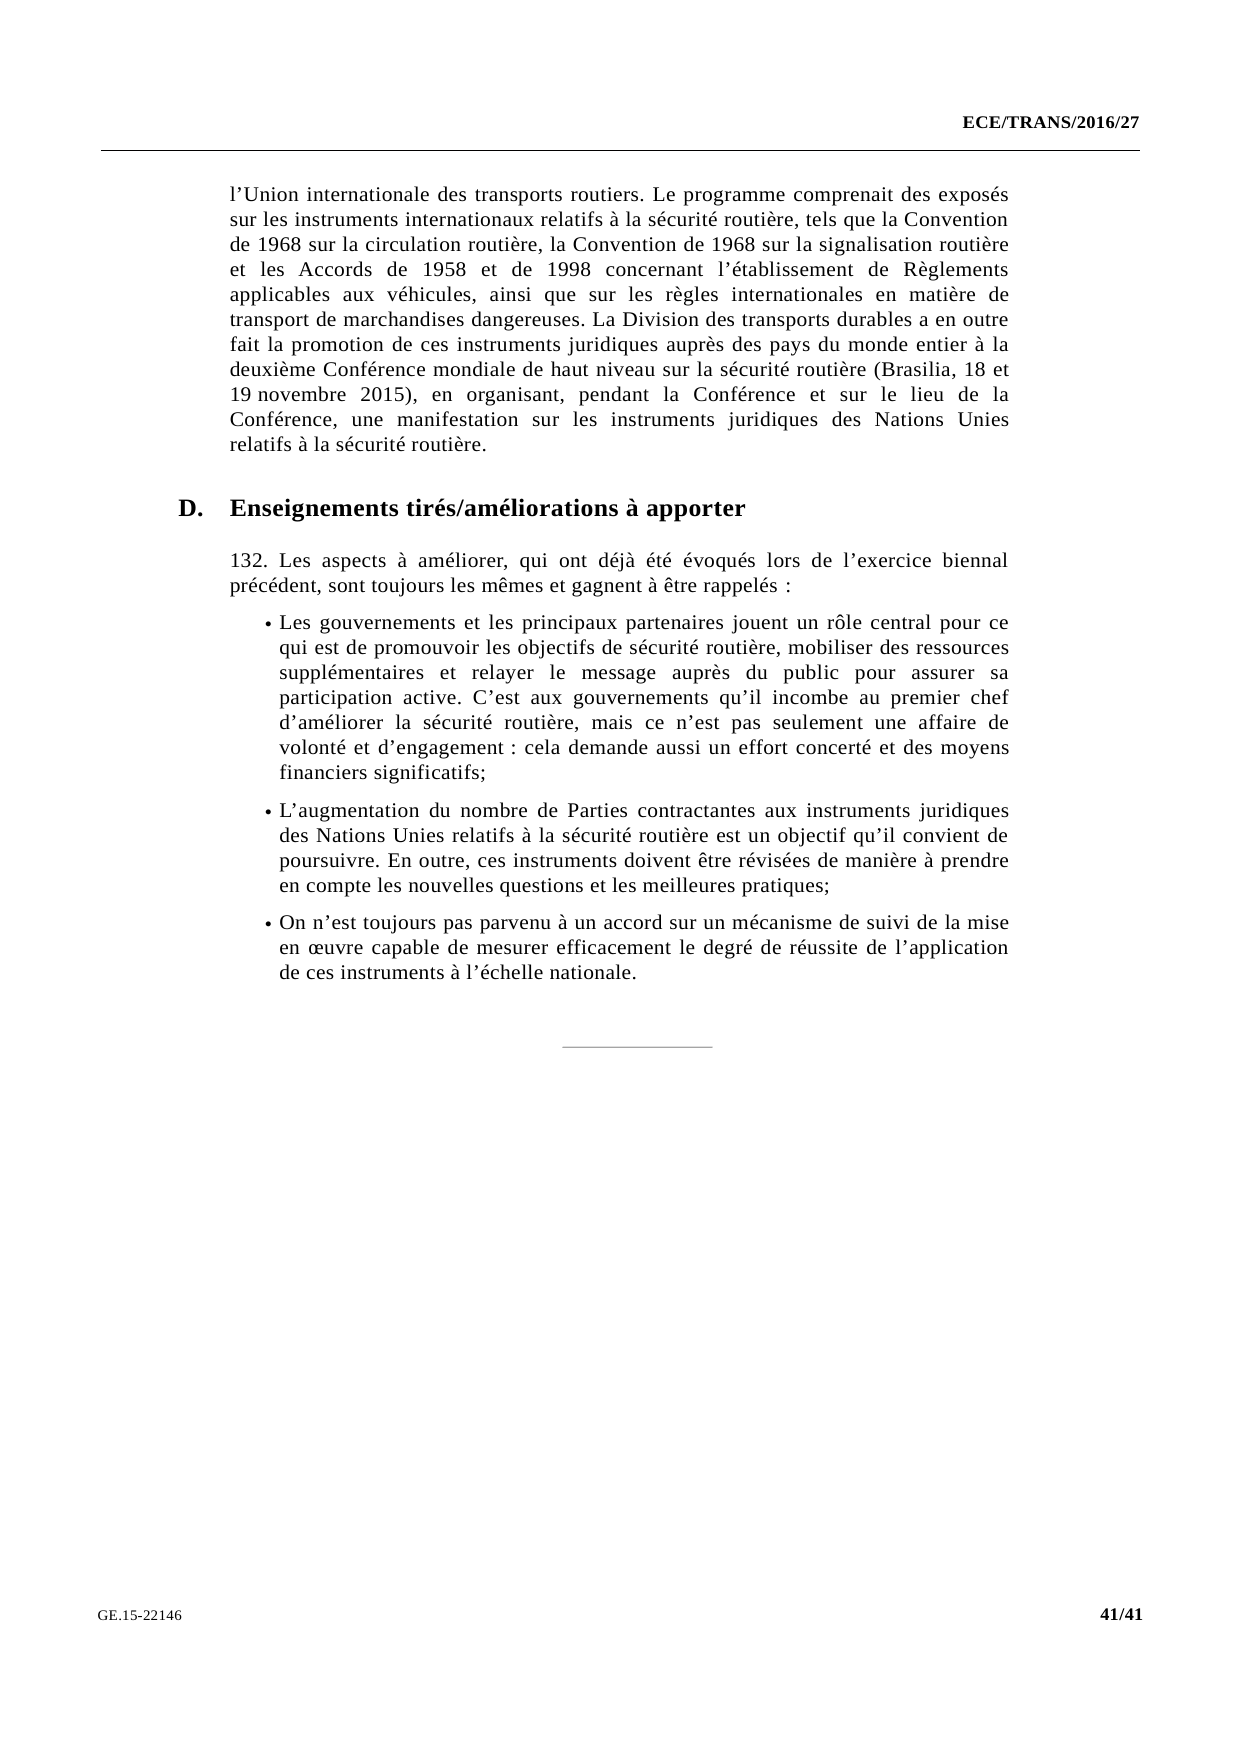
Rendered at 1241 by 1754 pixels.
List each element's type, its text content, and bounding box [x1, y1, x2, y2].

text D. Enseignements tirés/améliorations à apporter [97, 494, 1011, 522]
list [229, 181, 1011, 456]
text On n’est toujours pas parvenu à un accord sur un mécanisme de suivi de la mise en œuvre capable de mesurer efficacement le degré de réussite de l’application de ces instruments à l’échelle nationale. [266, 909, 1011, 984]
list Les aspects à améliorer, qui ont déjà été évoqués lors de l’exercice biennal précédent, sont toujours les mêmes et gagnent à être rappelés : [229, 547, 1011, 597]
text Les gouvernements et les principaux partenaires jouent un rôle central pour ce qui est de promouvoir les objectifs de sécurité routière, mobiliser des ressources supplémentaires et relayer le message auprès du public pour assurer sa participation active. C’est aux gouvernements qu’il incombe au premier chef d’améliorer la sécurité routière, mais ce n’est pas seulement une affaire de volonté et d’engagement : cela demande aussi un effort concerté et des moyens financiers significatifs; [266, 609, 1011, 784]
text L’augmentation du nombre de Parties contractantes aux instruments juridiques des Nations Unies relatifs à la sécurité routière est un objectif qu’il convient de poursuivre. En outre, ces instruments doivent être révisées de manière à prendre en compte les nouvelles questions et les meilleures pratiques; [266, 797, 1011, 897]
